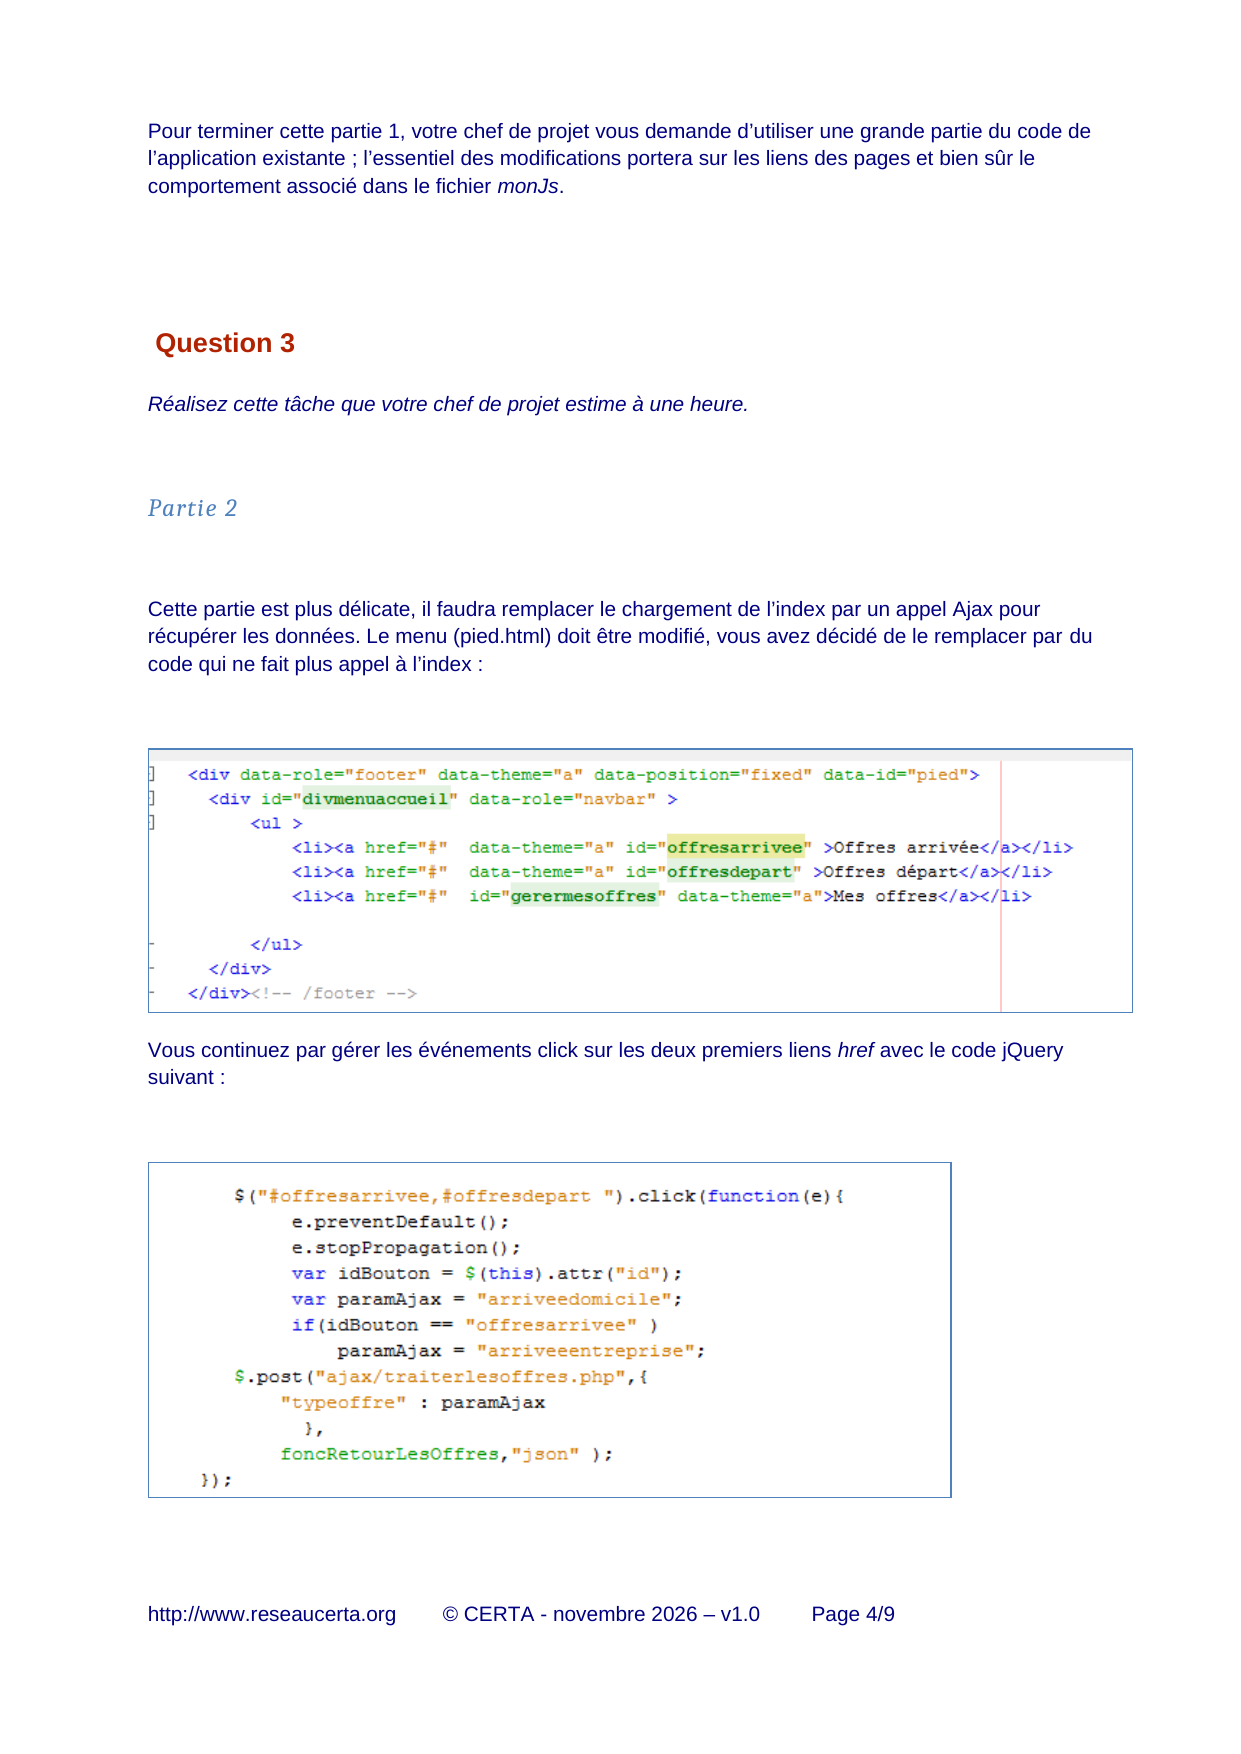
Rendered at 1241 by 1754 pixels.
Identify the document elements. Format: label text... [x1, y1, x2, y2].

text Cette partie est plus délicate, il faudra remplacer le chargement de l’index par un appel Ajax pour récupérer les données. Le menu (pied.html) doit être modifié, vous avez décidé de le remplacer par du code qui ne fait plus appel à l’index : [148, 597, 1092, 676]
picture [149, 1163, 950, 1497]
subtitle Question 3 [148, 327, 1092, 358]
subtitle Partie 2 [148, 494, 1092, 523]
text Vous continuez par gérer les événements click sur les deux premiers liens href avec le code jQuery suivant : [148, 1037, 1092, 1089]
text Pour terminer cette partie 1, votre chef de projet vous demande d’utiliser une grande partie du code de l’application existante ; l’essentiel des modifications portera sur les liens des pages et bien sûr le comportement associé dans le fichier monJs. [148, 119, 1092, 198]
picture [149, 750, 1132, 1012]
text Réalisez cette tâche que votre chef de projet estime à une heure. [148, 392, 1092, 416]
